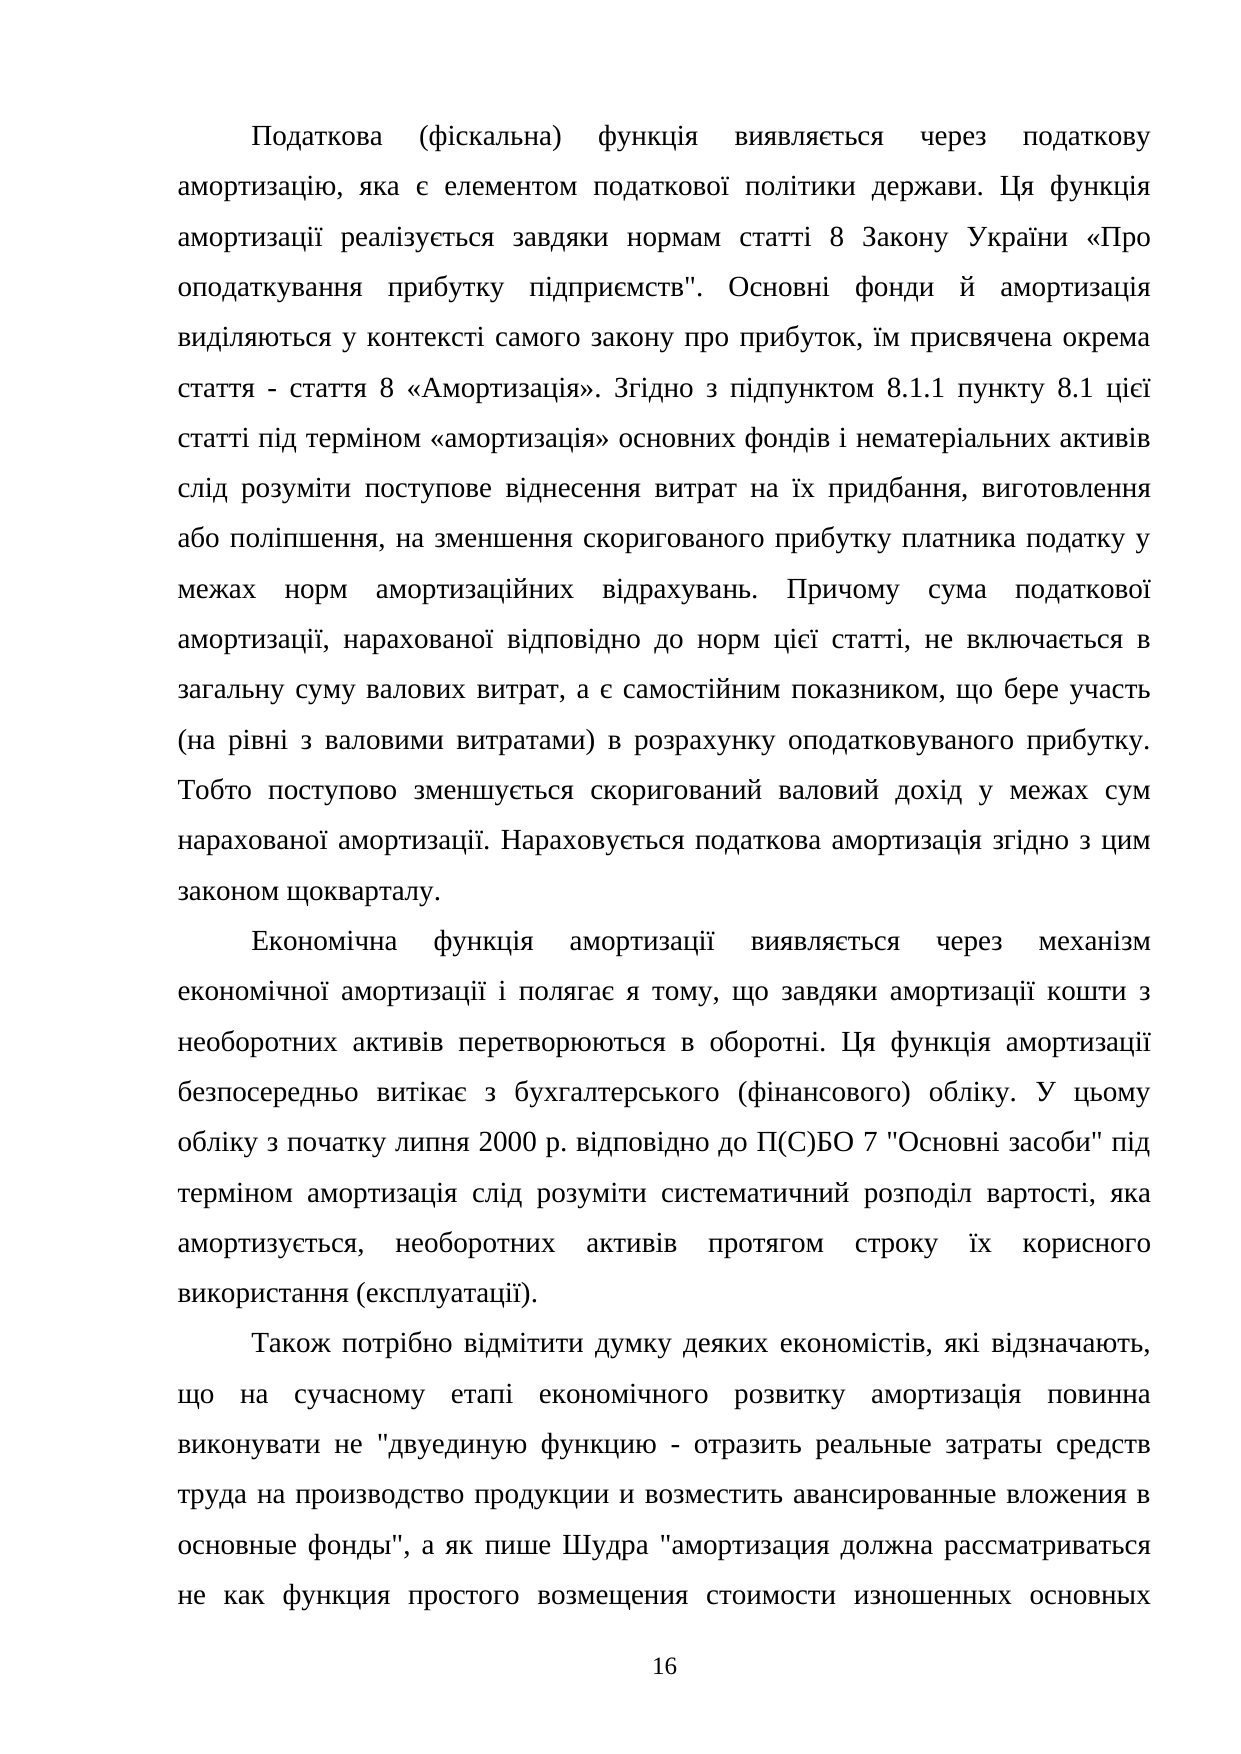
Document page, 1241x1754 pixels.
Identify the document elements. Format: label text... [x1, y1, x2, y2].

text Економічна функція амортизації виявляється через механізм економічної амортизації і полягає я тому, що завдяки амортизації кошти з необоротних активів перетворюються в оборотні. Ця функція амортизації безпосередньо витікає з бухгалтерського (фінансового) обліку. У цьому обліку з початку липня 2000 р. відповідно до П(С)БО 7 "Основні засоби" під терміном амортизація слід розуміти систематичний розподіл вартості, яка амортизується, необоротних активів протягом строку їх корисного використання (експлуатації). [177, 923, 1152, 1309]
text Податкова (фіскальна) функція виявляється через податкову амортизацію, яка є елементом податкової політики держави. Ця функція амортизації реалізується завдяки нормам статті 8 Закону України «Про оподаткування прибутку підприємств". Основні фонди й амортизація виділяються у контексті самого закону про прибуток, їм присвячена окрема стаття - стаття 8 «Амортизація». Згідно з підпунктом 8.1.1 пункту 8.1 цієї статті під терміном «амортизація» основних фондів і нематеріальних активів слід розуміти поступове віднесення витрат на їх придбання, виготовлення або поліпшення, на зменшення скоригованого прибутку платника податку у межах норм амортизаційних відрахувань. Причому сума податкової амортизації, нарахованої відповідно до норм цієї статті, не включається в загальну суму валових витрат, а є самостійним показником, що бере участь (на рівні з валовими витратами) в розрахунку оподатковуваного прибутку. Тобто поступово зменшується скоригований валовий дохід у межах сум нарахованої амортизації. Нараховується податкова амортизація згідно з цим законом щокварталу. [177, 118, 1152, 906]
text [177, 1326, 1152, 1611]
